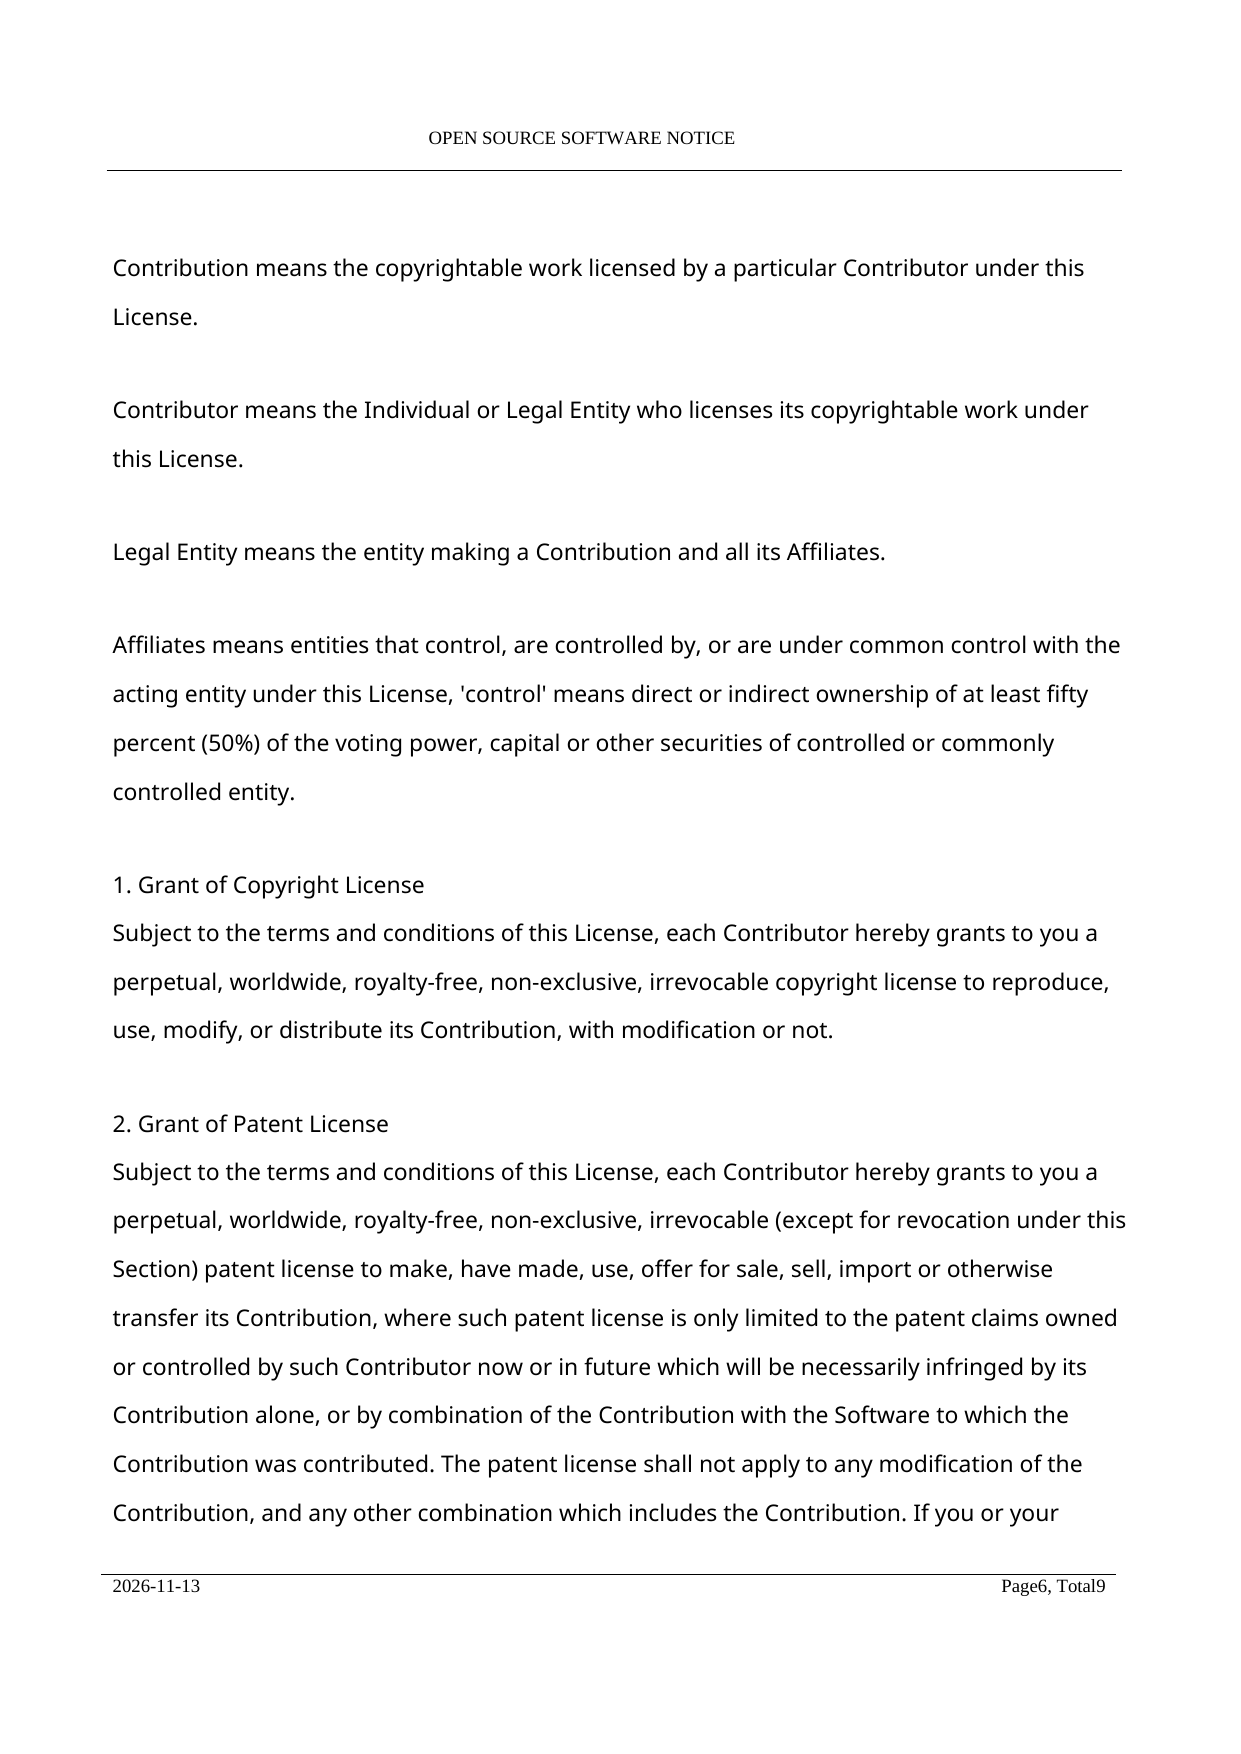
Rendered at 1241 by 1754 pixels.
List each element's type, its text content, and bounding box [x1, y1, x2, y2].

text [112, 1155, 1128, 1529]
text Contributor means the Individual or Legal Entity who licenses its copyrightable work under this License. [112, 393, 1128, 475]
text 1. Grant of Copyright License [112, 868, 1128, 901]
text Legal Entity means the entity making a Contribution and all its Affiliates. [112, 535, 1128, 568]
text Subject to the terms and conditions of this License, each Contributor hereby grants to you a perpetual, worldwide, royalty-free, non-exclusive, irrevocable copyright license to reproduce, use, modify, or distribute its Contribution, with modification or not. [112, 916, 1128, 1046]
text Contribution means the copyrightable work licensed by a particular Contributor under this License. [112, 251, 1128, 333]
text Affiliates means entities that control, are controlled by, or are under common control with the acting entity under this License, 'control' means direct or indirect ownership of at least fifty percent (50%) of the voting power, capital or other securities of controlled or commonly controlled entity. [112, 629, 1128, 807]
text 2. Grant of Patent License [112, 1107, 1128, 1139]
